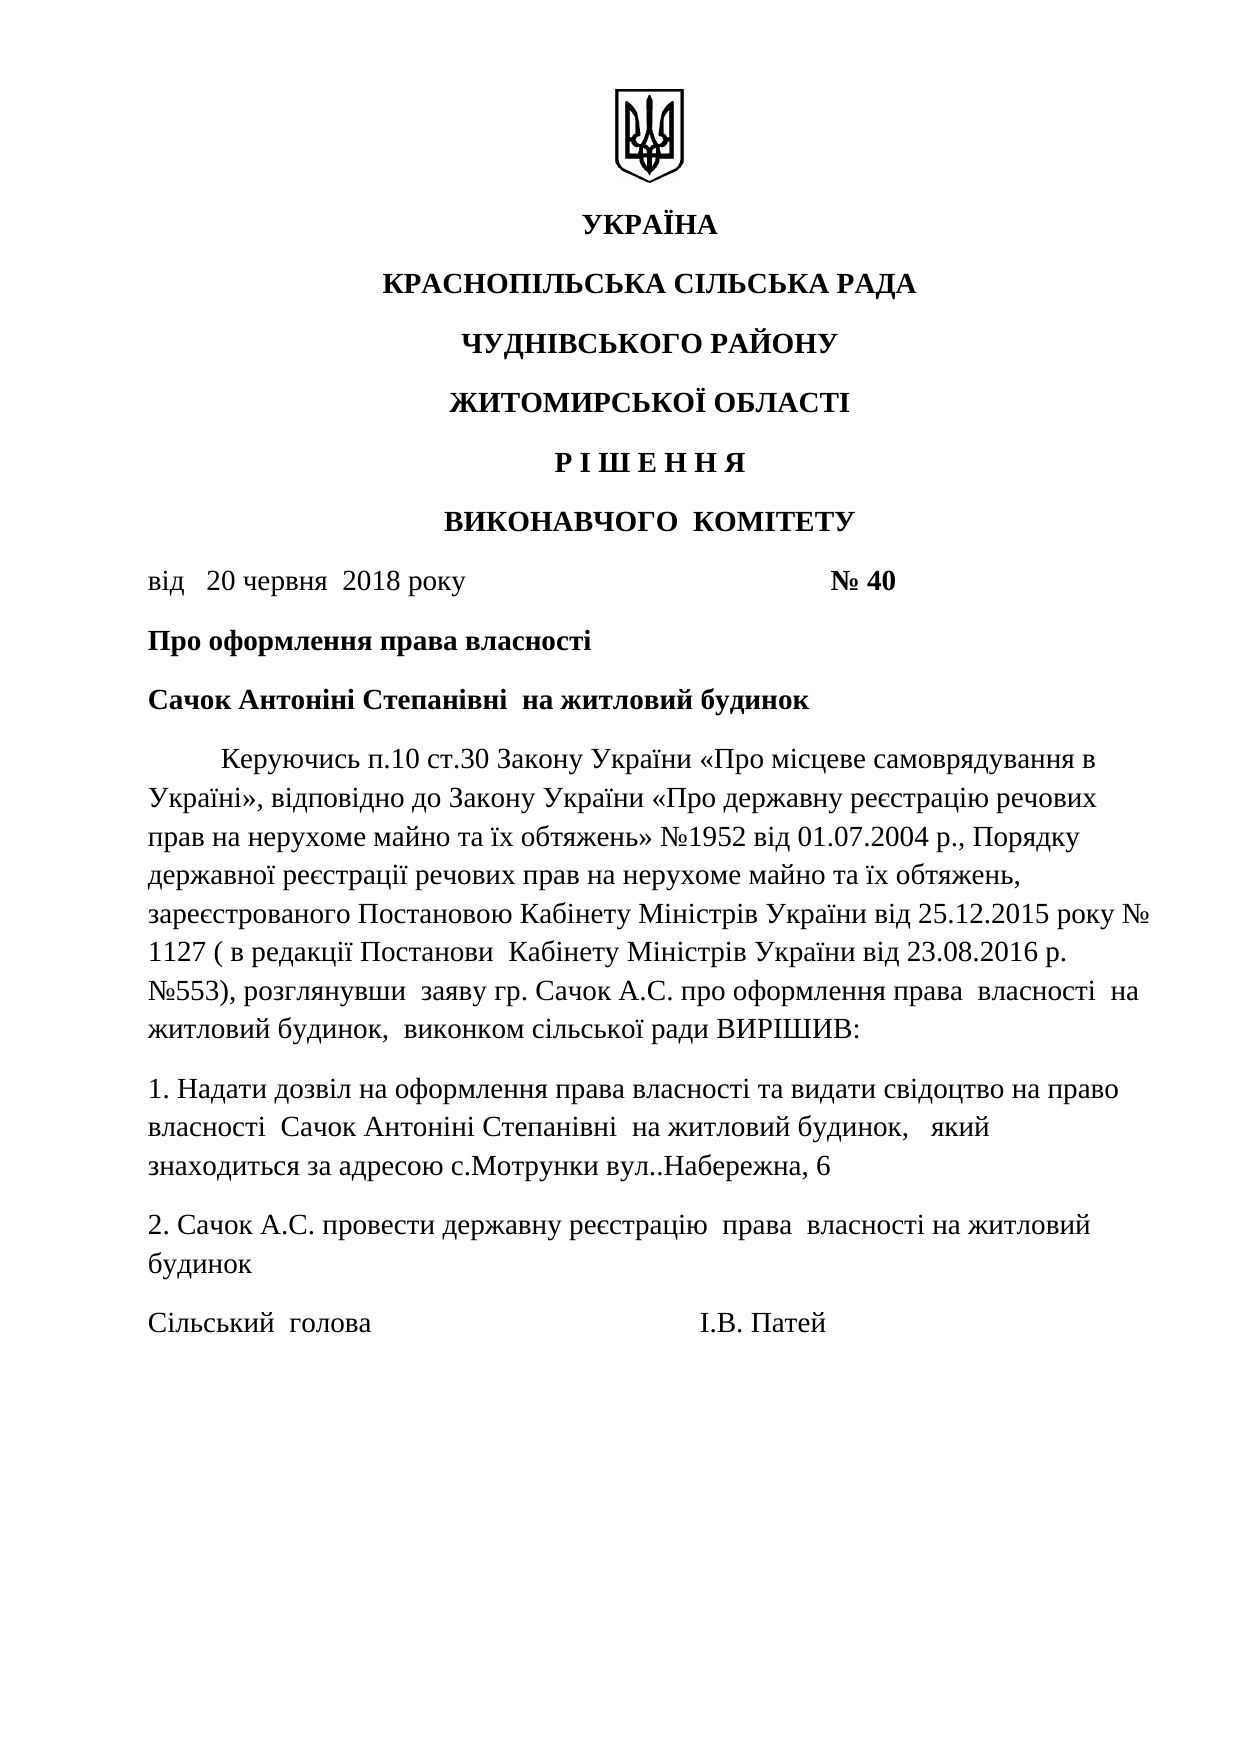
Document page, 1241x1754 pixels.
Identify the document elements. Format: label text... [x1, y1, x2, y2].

text Керуючись п.10 ст.30 Закону України «Про місцеве самоврядування в Україні», відповідно до Закону України «Про державну реєстрацію речових прав на нерухоме майно та їх обтяжень» №1952 від 01.07.2004 р., Порядку державної реєстрації речових прав на нерухоме майно та їх обтяжень, зареєстрованого Постановою Кабінету Міністрів України від 25.12.2015 року № 1127 ( в редакції Постанови Кабінету Міністрів України від 23.08.2016 р. №553), розглянувши заяву гр. Сачок А.С. про оформлення права власності на житловий будинок, виконком сільської ради ВИРІШИВ: [148, 742, 1152, 1045]
text Сачок Антоніні Степанівні на житловий будинок [148, 682, 1152, 716]
text ВИКОНАВЧОГО КОМІТЕТУ [148, 504, 1152, 538]
text ЧУДНІВСЬКОГО РАЙОНУ [148, 326, 1152, 359]
text Сільський голова І.В. Патей [148, 1305, 1152, 1339]
text КРАСНОПІЛЬСЬКА СІЛЬСЬКА РАДА [148, 267, 1152, 300]
text 1. Надати дозвіл на оформлення права власності та видати свідоцтво на право власності Сачок Антоніні Степанівні на житловий будинок, який знаходиться за адресою с.Мотрунки вул..Набережна, 6 [148, 1071, 1152, 1181]
text 2. Сачок А.С. провести державну реєстрацію права власності на житловий будинок [148, 1207, 1152, 1279]
picture [614, 88, 685, 183]
text Про оформлення права власності [148, 623, 1152, 656]
text УКРАЇНА [148, 207, 1152, 241]
text ЖИТОМИРСЬКОЇ ОБЛАСТІ [148, 385, 1152, 419]
text від 20 червня 2018 року № 40 [148, 563, 1152, 597]
text Р І Ш Е Н Н Я [148, 445, 1152, 478]
